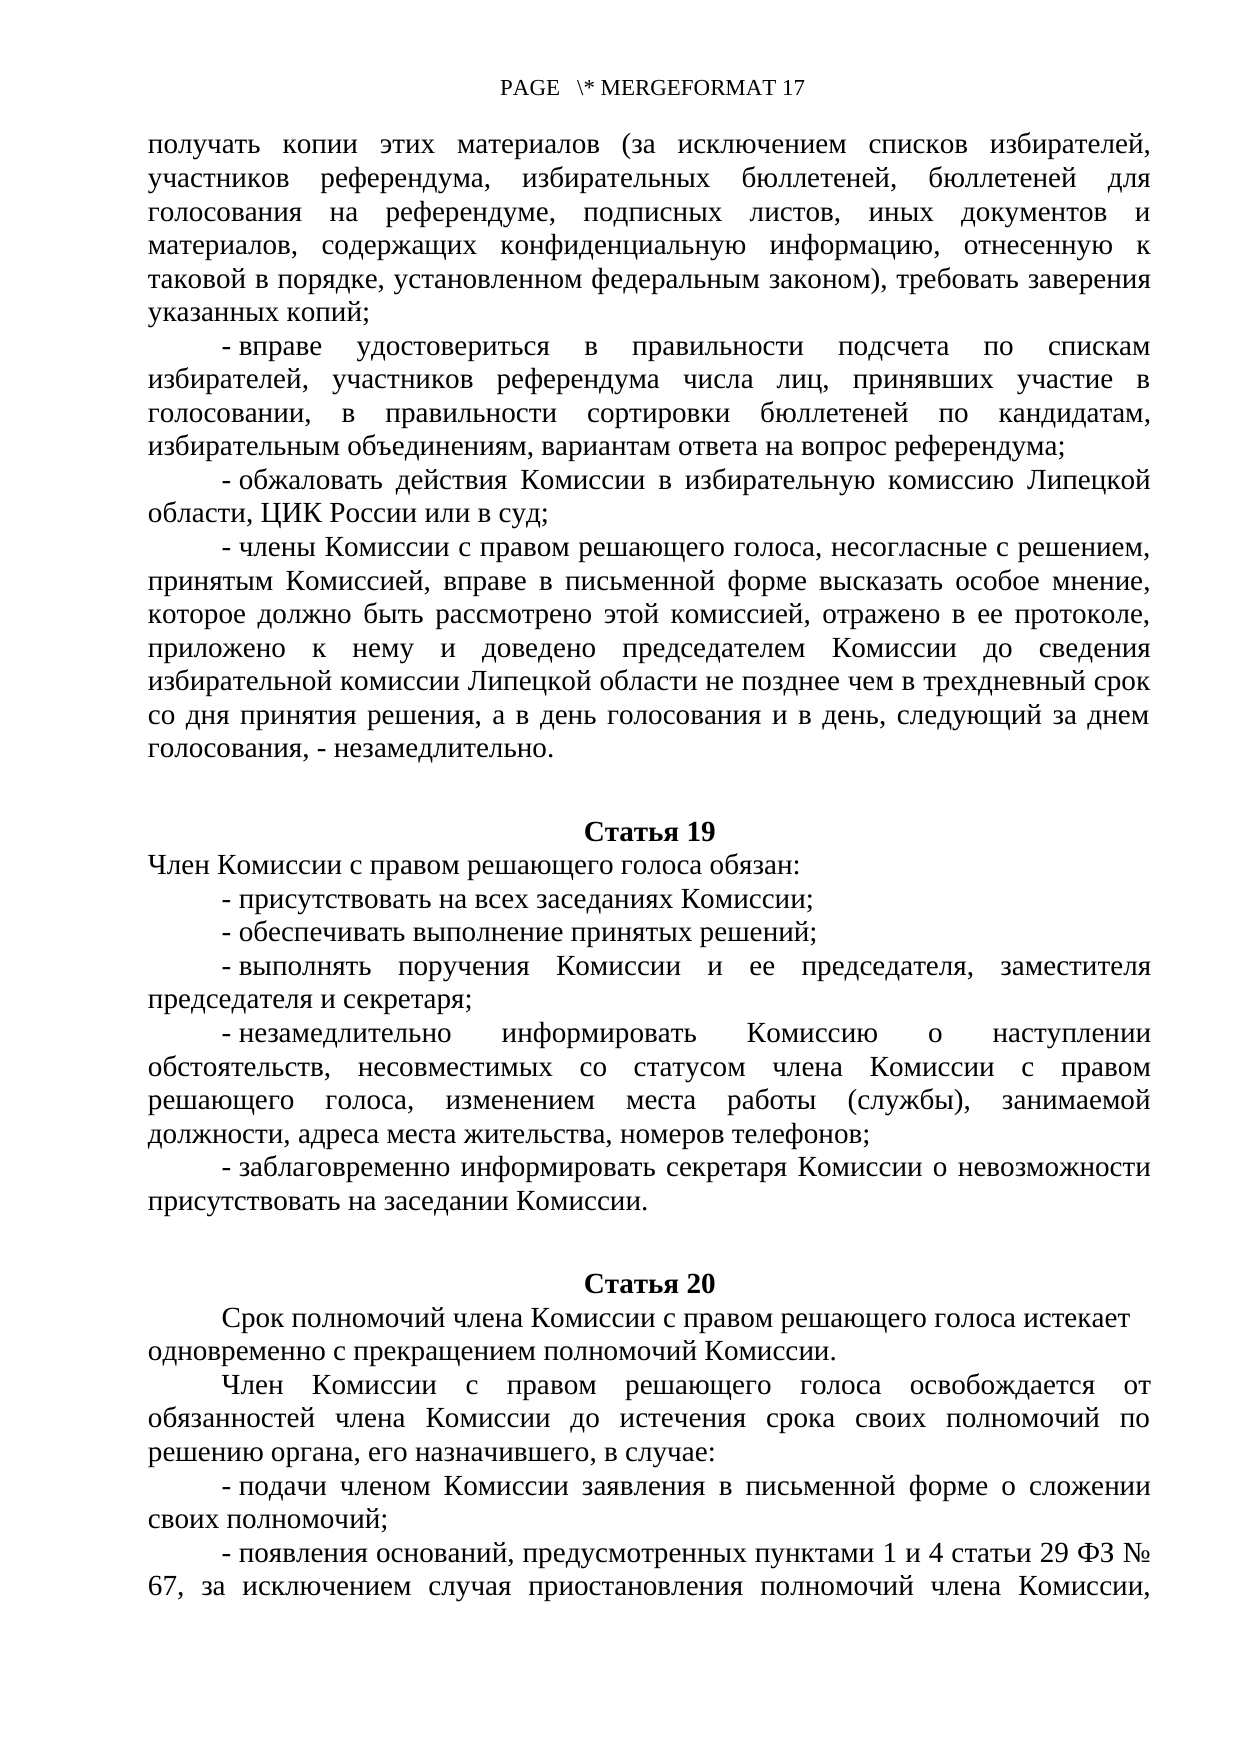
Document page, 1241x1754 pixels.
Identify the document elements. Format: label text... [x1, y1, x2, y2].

text - незамедлительно информировать Комиссию о наступлении обстоятельств, несовместимых со статусом члена Комиссии с правом решающего голоса, изменением места работы (службы), занимаемой должности, адреса места жительства, номеров телефонов; [148, 1015, 1152, 1149]
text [148, 127, 1152, 328]
text Член Комиссии с правом решающего голоса обязан: [148, 847, 1152, 881]
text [148, 1535, 1152, 1602]
text Член Комиссии с правом решающего голоса освобождается от обязанностей члена Комиссии до истечения срока своих полномочий по решению органа, его назначившего, в случае: [148, 1367, 1152, 1468]
text - обеспечивать выполнение принятых решений; [148, 914, 1152, 948]
text - подачи членом Комиссии заявления в письменной форме о сложении своих полномочий; [148, 1468, 1152, 1535]
text - обжаловать действия Комиссии в избирательную комиссию Липецкой области, ЦИК России или в суд; [148, 462, 1152, 529]
text Статья 20 [148, 1266, 1152, 1300]
text - выполнять поручения Комиссии и ее председателя, заместителя председателя и секретаря; [148, 948, 1152, 1015]
text - присутствовать на всех заседаниях Комиссии; [148, 881, 1152, 914]
text - вправе удостовериться в правильности подсчета по спискам избирателей, участников референдума числа лиц, принявших участие в голосовании, в правильности сортировки бюллетеней по кандидатам, избирательным объединениям, вариантам ответа на вопрос референдума; [148, 328, 1152, 462]
text - члены Комиссии с правом решающего голоса, несогласные с решением, принятым Комиссией, вправе в письменной форме высказать особое мнение, которое должно быть рассмотрено этой комиссией, отражено в ее протоколе, приложено к нему и доведено председателем Комиссии до сведения избирательной комиссии Липецкой области не позднее чем в трехдневный срок со дня принятия решения, а в день голосования и в день, следующий за днем голосования, - незамедлительно. [148, 529, 1152, 764]
text одновременно с прекращением полномочий Комиссии. [148, 1333, 1152, 1367]
text Статья 19 [148, 814, 1152, 847]
text - заблаговременно информировать секретаря Комиссии о невозможности присутствовать на заседании Комиссии. [148, 1149, 1152, 1216]
text Срок полномочий члена Комиссии с правом решающего голоса истекает [148, 1300, 1152, 1333]
